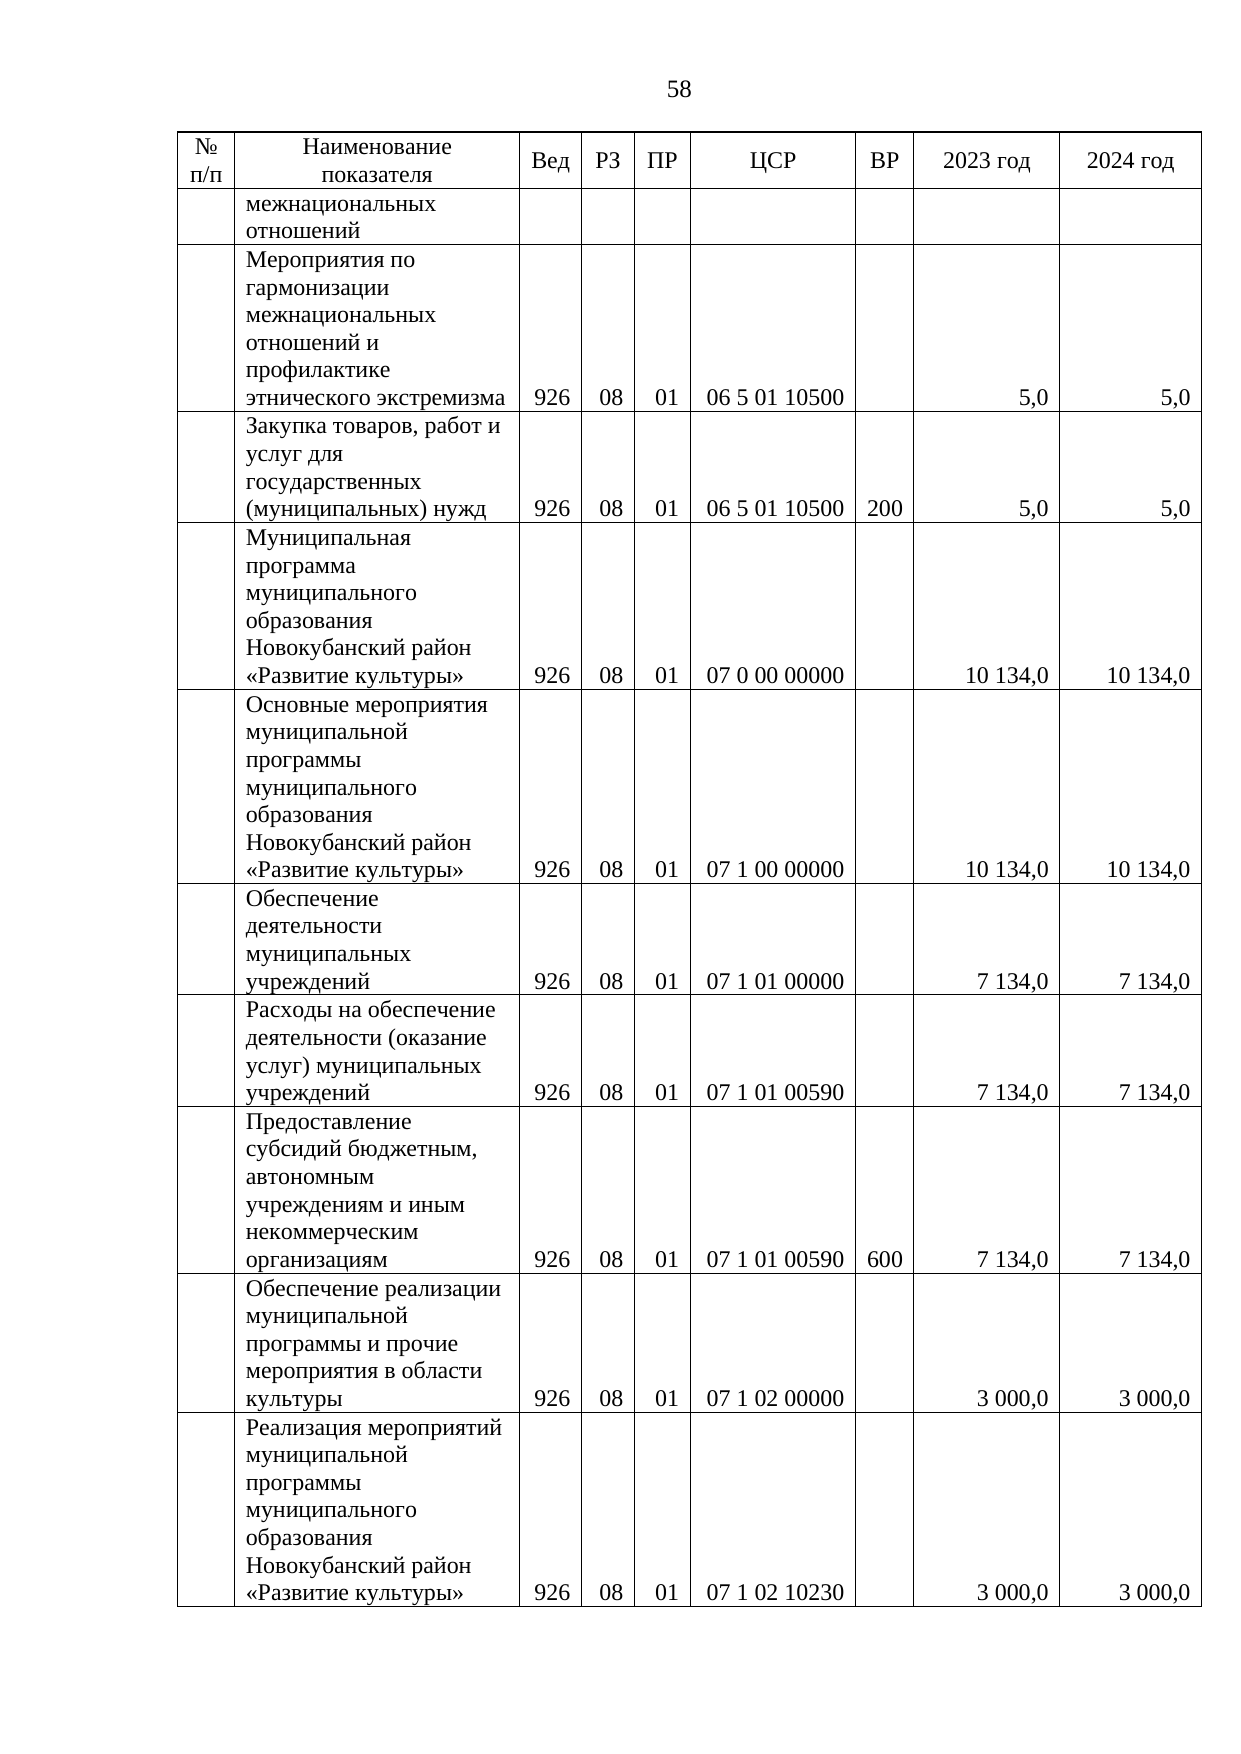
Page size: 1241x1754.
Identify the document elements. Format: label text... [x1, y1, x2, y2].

table_header ПР [635, 133, 690, 188]
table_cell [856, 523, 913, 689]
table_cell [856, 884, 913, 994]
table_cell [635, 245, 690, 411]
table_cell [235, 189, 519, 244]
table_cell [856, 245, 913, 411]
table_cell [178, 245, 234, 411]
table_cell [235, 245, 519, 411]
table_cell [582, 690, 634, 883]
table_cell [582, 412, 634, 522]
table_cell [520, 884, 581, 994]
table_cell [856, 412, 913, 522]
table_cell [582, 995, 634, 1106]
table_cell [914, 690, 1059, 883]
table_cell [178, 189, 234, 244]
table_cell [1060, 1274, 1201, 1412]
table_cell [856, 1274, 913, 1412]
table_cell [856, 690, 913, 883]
table_header ЦСР [691, 133, 855, 188]
table_header Наименование показателя [235, 133, 519, 188]
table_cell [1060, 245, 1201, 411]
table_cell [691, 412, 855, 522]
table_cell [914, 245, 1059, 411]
table_header РЗ [582, 133, 634, 188]
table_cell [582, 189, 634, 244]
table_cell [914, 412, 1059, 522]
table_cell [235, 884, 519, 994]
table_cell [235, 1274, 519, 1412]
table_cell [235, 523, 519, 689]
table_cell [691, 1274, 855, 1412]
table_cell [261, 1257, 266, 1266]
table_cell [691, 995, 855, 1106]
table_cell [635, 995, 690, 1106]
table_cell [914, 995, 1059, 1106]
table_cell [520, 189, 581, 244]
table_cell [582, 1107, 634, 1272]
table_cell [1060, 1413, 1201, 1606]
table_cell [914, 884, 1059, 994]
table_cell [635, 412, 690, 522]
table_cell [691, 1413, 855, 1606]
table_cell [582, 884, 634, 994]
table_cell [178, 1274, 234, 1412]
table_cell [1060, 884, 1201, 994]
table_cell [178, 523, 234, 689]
table_header № п/п [178, 133, 234, 188]
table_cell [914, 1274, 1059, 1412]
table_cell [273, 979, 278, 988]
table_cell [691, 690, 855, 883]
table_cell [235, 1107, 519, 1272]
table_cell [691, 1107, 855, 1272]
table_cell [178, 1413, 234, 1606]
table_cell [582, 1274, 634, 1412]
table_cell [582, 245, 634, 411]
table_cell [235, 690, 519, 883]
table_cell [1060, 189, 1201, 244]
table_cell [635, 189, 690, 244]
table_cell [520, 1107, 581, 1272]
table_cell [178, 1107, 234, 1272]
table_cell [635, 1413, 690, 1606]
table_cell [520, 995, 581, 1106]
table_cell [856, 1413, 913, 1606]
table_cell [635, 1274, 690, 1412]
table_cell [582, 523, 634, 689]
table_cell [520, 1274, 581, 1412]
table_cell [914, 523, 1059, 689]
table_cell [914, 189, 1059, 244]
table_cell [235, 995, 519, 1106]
table_header 2024 год [1060, 133, 1201, 188]
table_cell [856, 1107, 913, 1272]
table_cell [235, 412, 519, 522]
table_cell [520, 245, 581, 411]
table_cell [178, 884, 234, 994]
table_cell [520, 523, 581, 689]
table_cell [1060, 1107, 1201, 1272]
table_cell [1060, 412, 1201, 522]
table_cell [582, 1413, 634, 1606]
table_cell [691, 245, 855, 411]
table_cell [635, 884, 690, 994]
table_header ВР [856, 133, 913, 188]
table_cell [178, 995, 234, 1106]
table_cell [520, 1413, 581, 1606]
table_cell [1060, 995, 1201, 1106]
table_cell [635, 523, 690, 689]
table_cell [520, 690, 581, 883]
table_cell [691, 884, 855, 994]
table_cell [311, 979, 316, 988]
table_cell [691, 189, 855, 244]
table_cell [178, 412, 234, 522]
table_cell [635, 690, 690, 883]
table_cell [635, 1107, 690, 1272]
table_header 2023 год [914, 133, 1059, 188]
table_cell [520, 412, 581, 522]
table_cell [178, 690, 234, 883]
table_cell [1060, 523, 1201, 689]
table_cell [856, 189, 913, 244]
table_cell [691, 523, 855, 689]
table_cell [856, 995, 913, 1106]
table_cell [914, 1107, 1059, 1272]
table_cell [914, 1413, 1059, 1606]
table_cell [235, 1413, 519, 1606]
table_header Вед [520, 133, 581, 188]
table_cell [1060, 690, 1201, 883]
